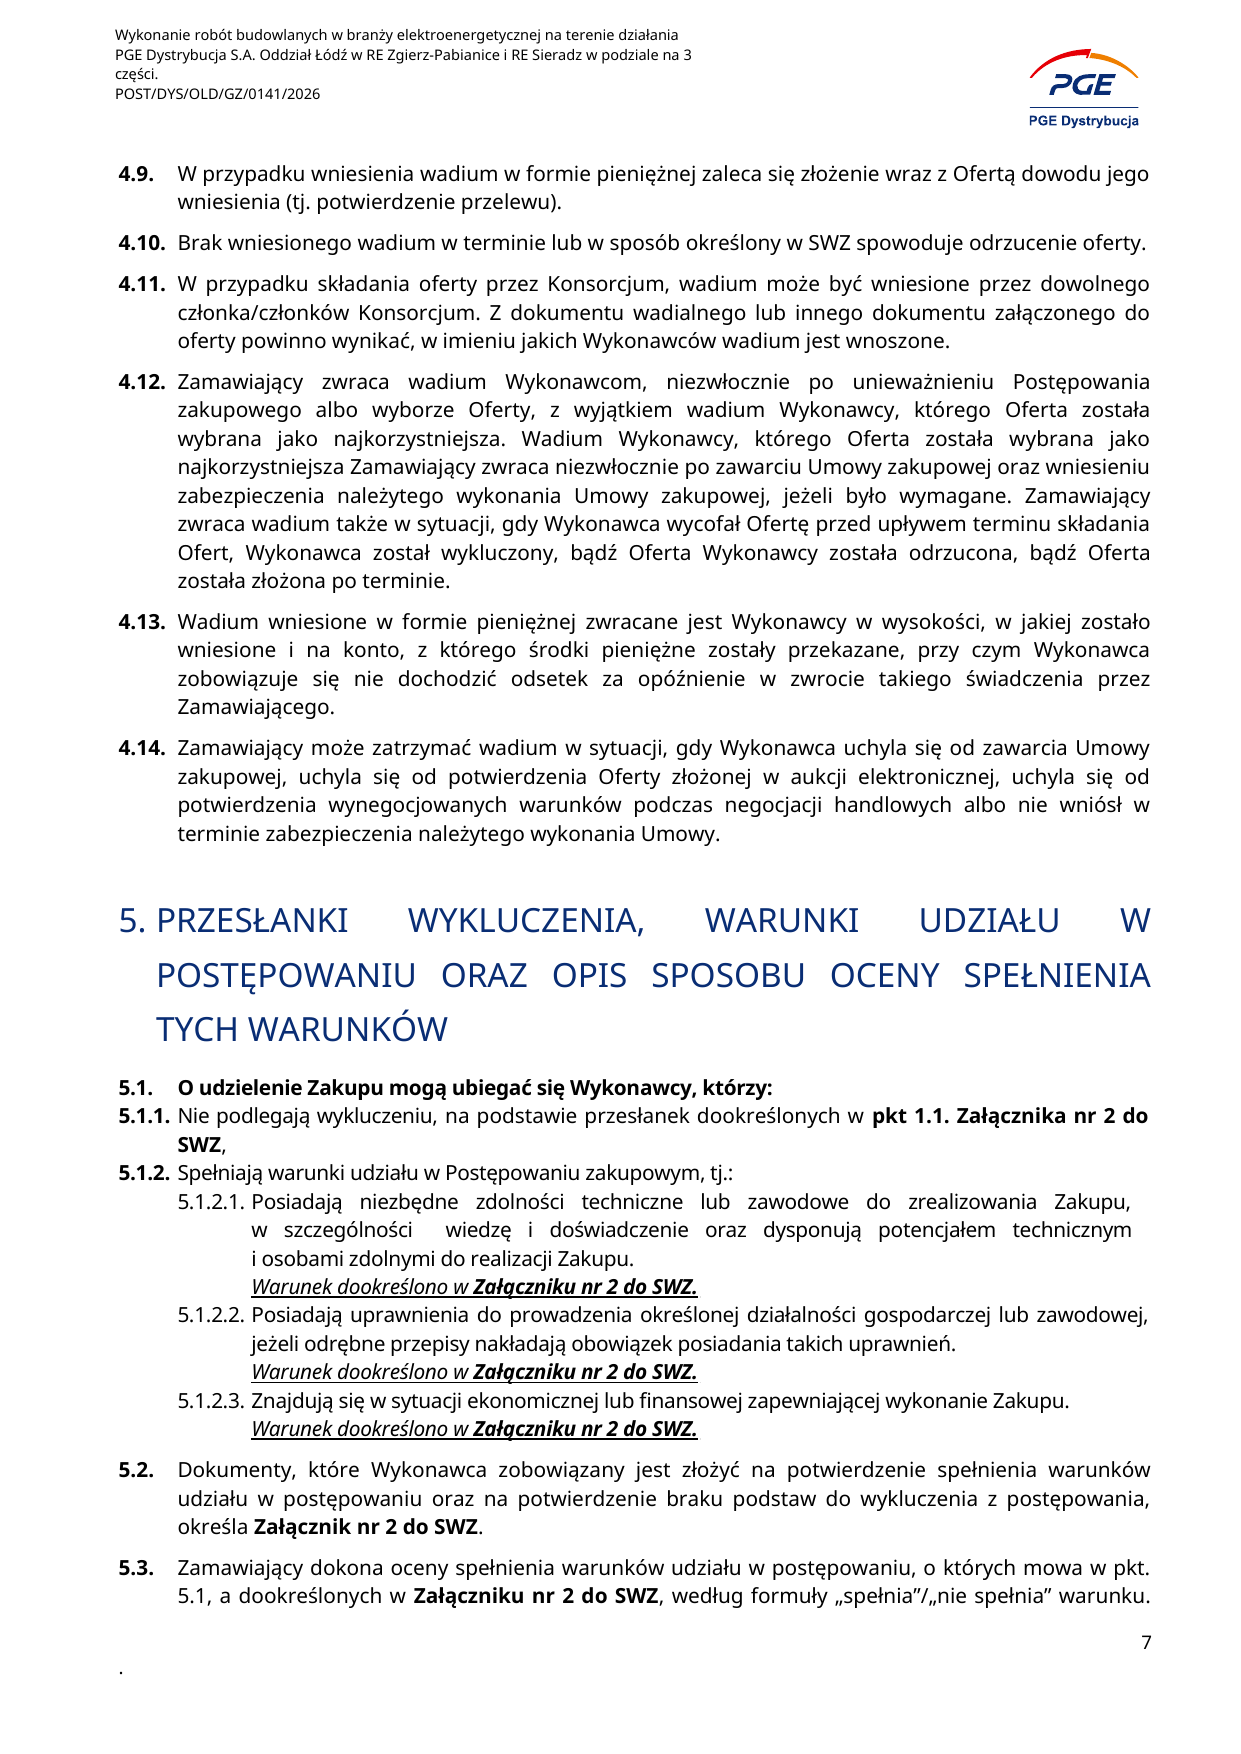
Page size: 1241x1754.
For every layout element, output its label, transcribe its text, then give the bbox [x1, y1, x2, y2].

list Spełniają warunki udziału w Postępowaniu zakupowym, tj.: [118, 1158, 1149, 1187]
list Brak wniesionego wadium w terminie lub w sposób określony w SWZ spowoduje odrzucenie oferty. [118, 228, 1152, 257]
list Posiadają niezbędne zdolności techniczne lub zawodowe do zrealizowania Zakupu, w szczególności wiedzę i doświadczenie oraz dysponują potencjałem technicznym i osobami zdolnymi do realizacji Zakupu. [177, 1187, 1149, 1272]
list W przypadku składania oferty przez Konsorcjum, wadium może być wniesione przez dowolnego członka/członków Konsorcjum. Z dokumentu wadialnego lub innego dokumentu załączonego do oferty powinno wynikać, w imieniu jakich Wykonawców wadium jest wnoszone. [118, 269, 1152, 355]
list Zamawiający może zatrzymać wadium w sytuacji, gdy Wykonawca uchyla się od zawarcia Umowy zakupowej, uchyla się od potwierdzenia Oferty złożonej w aukcji elektronicznej, uchyla się od potwierdzenia wynegocjowanych warunków podczas negocjacji handlowych albo nie wniósł w terminie zabezpieczenia należytego wykonania Umowy. [118, 733, 1152, 847]
list W przypadku wniesienia wadium w formie pieniężnej zaleca się złożenie wraz z Ofertą dowodu jego wniesienia (tj. potwierdzenie przelewu). [118, 159, 1152, 216]
list Zamawiający zwraca wadium Wykonawcom, niezwłocznie po unieważnieniu Postępowania zakupowego albo wyborze Oferty, z wyjątkiem wadium Wykonawcy, którego Oferta została wybrana jako najkorzystniejsza. Wadium Wykonawcy, którego Oferta została wybrana jako najkorzystniejsza Zamawiający zwraca niezwłocznie po zawarciu Umowy zakupowej oraz wniesieniu zabezpieczenia należytego wykonania Umowy zakupowej, jeżeli było wymagane. Zamawiający zwraca wadium także w sytuacji, gdy Wykonawca wycofał Ofertę przed upływem terminu składania Ofert, Wykonawca został wykluczony, bądź Oferta Wykonawcy została odrzucona, bądź Oferta została złożona po terminie. [118, 367, 1152, 595]
subtitle PRZESŁANKI WYKLUCZENIA, WARUNKI UDZIAŁU W POSTĘPOWANIU ORAZ OPIS SPOSOBU OCENY SPEŁNIENIA TYCH WARUNKÓW [118, 897, 1152, 1052]
list Warunek dookreślono w Załączniku nr 2 do SWZ. [251, 1272, 1149, 1301]
list Znajdują się w sytuacji ekonomicznej lub finansowej zapewniającej wykonanie Zakupu. [177, 1386, 1149, 1414]
list Nie podlegają wykluczeniu, na podstawie przesłanek dookreślonych w pkt 1.1. Załącznika nr 2 do SWZ, [118, 1102, 1149, 1158]
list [118, 1553, 1152, 1610]
list Posiadają uprawnienia do prowadzenia określonej działalności gospodarczej lub zawodowej, jeżeli odrębne przepisy nakładają obowiązek posiadania takich uprawnień. [177, 1301, 1149, 1357]
list O udzielenie Zakupu mogą ubiegać się Wykonawcy, którzy: [118, 1073, 1149, 1102]
list Wadium wniesione w formie pieniężnej zwracane jest Wykonawcy w wysokości, w jakiej zostało wniesione i na konto, z którego środki pieniężne zostały przekazane, przy czym Wykonawca zobowiązuje się nie dochodzić odsetek za opóźnienie w zwrocie takiego świadczenia przez Zamawiającego. [118, 607, 1152, 721]
list Dokumenty, które Wykonawca zobowiązany jest złożyć na potwierdzenie spełnienia warunków udziału w postępowaniu oraz na potwierdzenie braku podstaw do wykluczenia z postępowania, określa Załącznik nr 2 do SWZ. [118, 1455, 1152, 1541]
list Warunek dookreślono w Załączniku nr 2 do SWZ. [251, 1414, 1149, 1443]
list Warunek dookreślono w Załączniku nr 2 do SWZ. [251, 1357, 1149, 1386]
